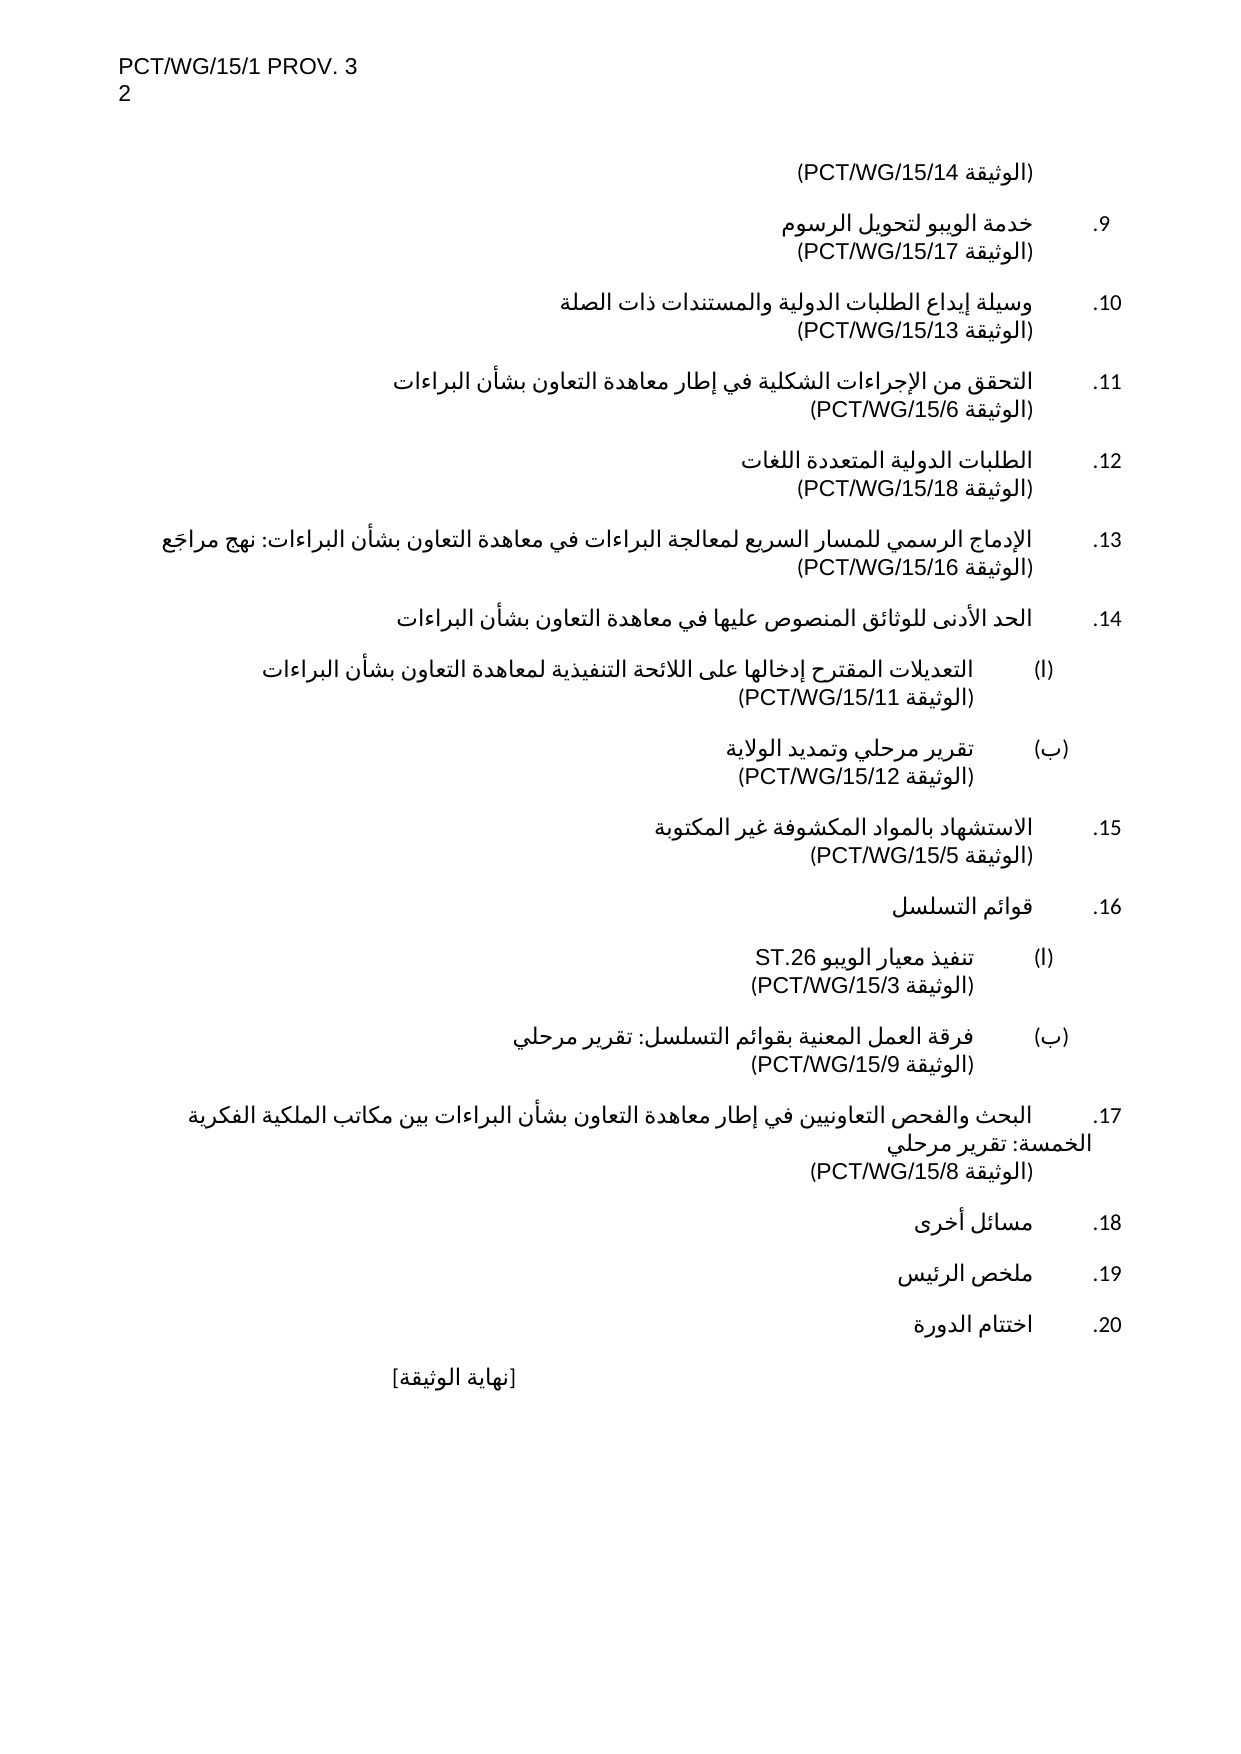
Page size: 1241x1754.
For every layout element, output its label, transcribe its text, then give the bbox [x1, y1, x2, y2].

text (الوثيقة PCT/WG/15/8) [118, 1157, 1033, 1185]
list التعديلات المقترح إدخالها على اللائحة التنفيذية لمعاهدة التعاون بشأن البراءات [118, 655, 1033, 683]
text (الوثيقة PCT/WG/15/12) [118, 762, 974, 790]
list فرقة العمل المعنية بقوائم التسلسل: تقرير مرحلي [118, 1022, 1033, 1050]
text الحد الأدنى للوثائق المنصوص عليها في معاهدة التعاون بشأن البراءات [118, 604, 1092, 632]
text (الوثيقة PCT/WG/15/6) [118, 395, 1033, 423]
text الاستشهاد بالمواد المكشوفة غير المكتوبة [118, 813, 1092, 841]
text [نهاية الوثيقة] [118, 1363, 516, 1391]
text (الوثيقة PCT/WG/15/11) [118, 683, 974, 711]
text ملخص الرئيس [118, 1259, 1092, 1287]
text البحث والفحص التعاونيين في إطار معاهدة التعاون بشأن البراءات بين مكاتب الملكية الفكرية الخمسة: تقرير مرحلي [118, 1101, 1092, 1157]
text قوائم التسلسل [118, 892, 1092, 920]
list تقرير مرحلي وتمديد الولاية [118, 734, 1033, 762]
text (الوثيقة PCT/WG/15/17) [118, 237, 1033, 266]
text (الوثيقة PCT/WG/15/13) [118, 316, 1033, 344]
text خدمة الويبو لتحويل الرسوم [118, 209, 1092, 237]
text (الوثيقة PCT/WG/15/5) [118, 841, 1033, 869]
text (الوثيقة PCT/WG/15/16) [118, 553, 1033, 581]
text الإدماج الرسمي للمسار السريع لمعالجة البراءات في معاهدة التعاون بشأن البراءات: نهج مراجَع [118, 525, 1092, 553]
text اختتام الدورة [118, 1310, 1092, 1338]
text وسيلة إيداع الطلبات الدولية والمستندات ذات الصلة [118, 288, 1092, 316]
text التحقق من الإجراءات الشكلية في إطار معاهدة التعاون بشأن البراءات [118, 367, 1092, 395]
text (الوثيقة PCT/WG/15/14) [118, 158, 1033, 187]
text الطلبات الدولية المتعددة اللغات (الوثيقة PCT/WG/15/18) [118, 446, 1092, 502]
list تنفيذ معيار الويبو ST.26 [118, 943, 1033, 971]
text (الوثيقة PCT/WG/15/3) [118, 971, 974, 999]
text مسائل أخرى [118, 1208, 1092, 1236]
text (الوثيقة PCT/WG/15/9) [118, 1050, 974, 1078]
